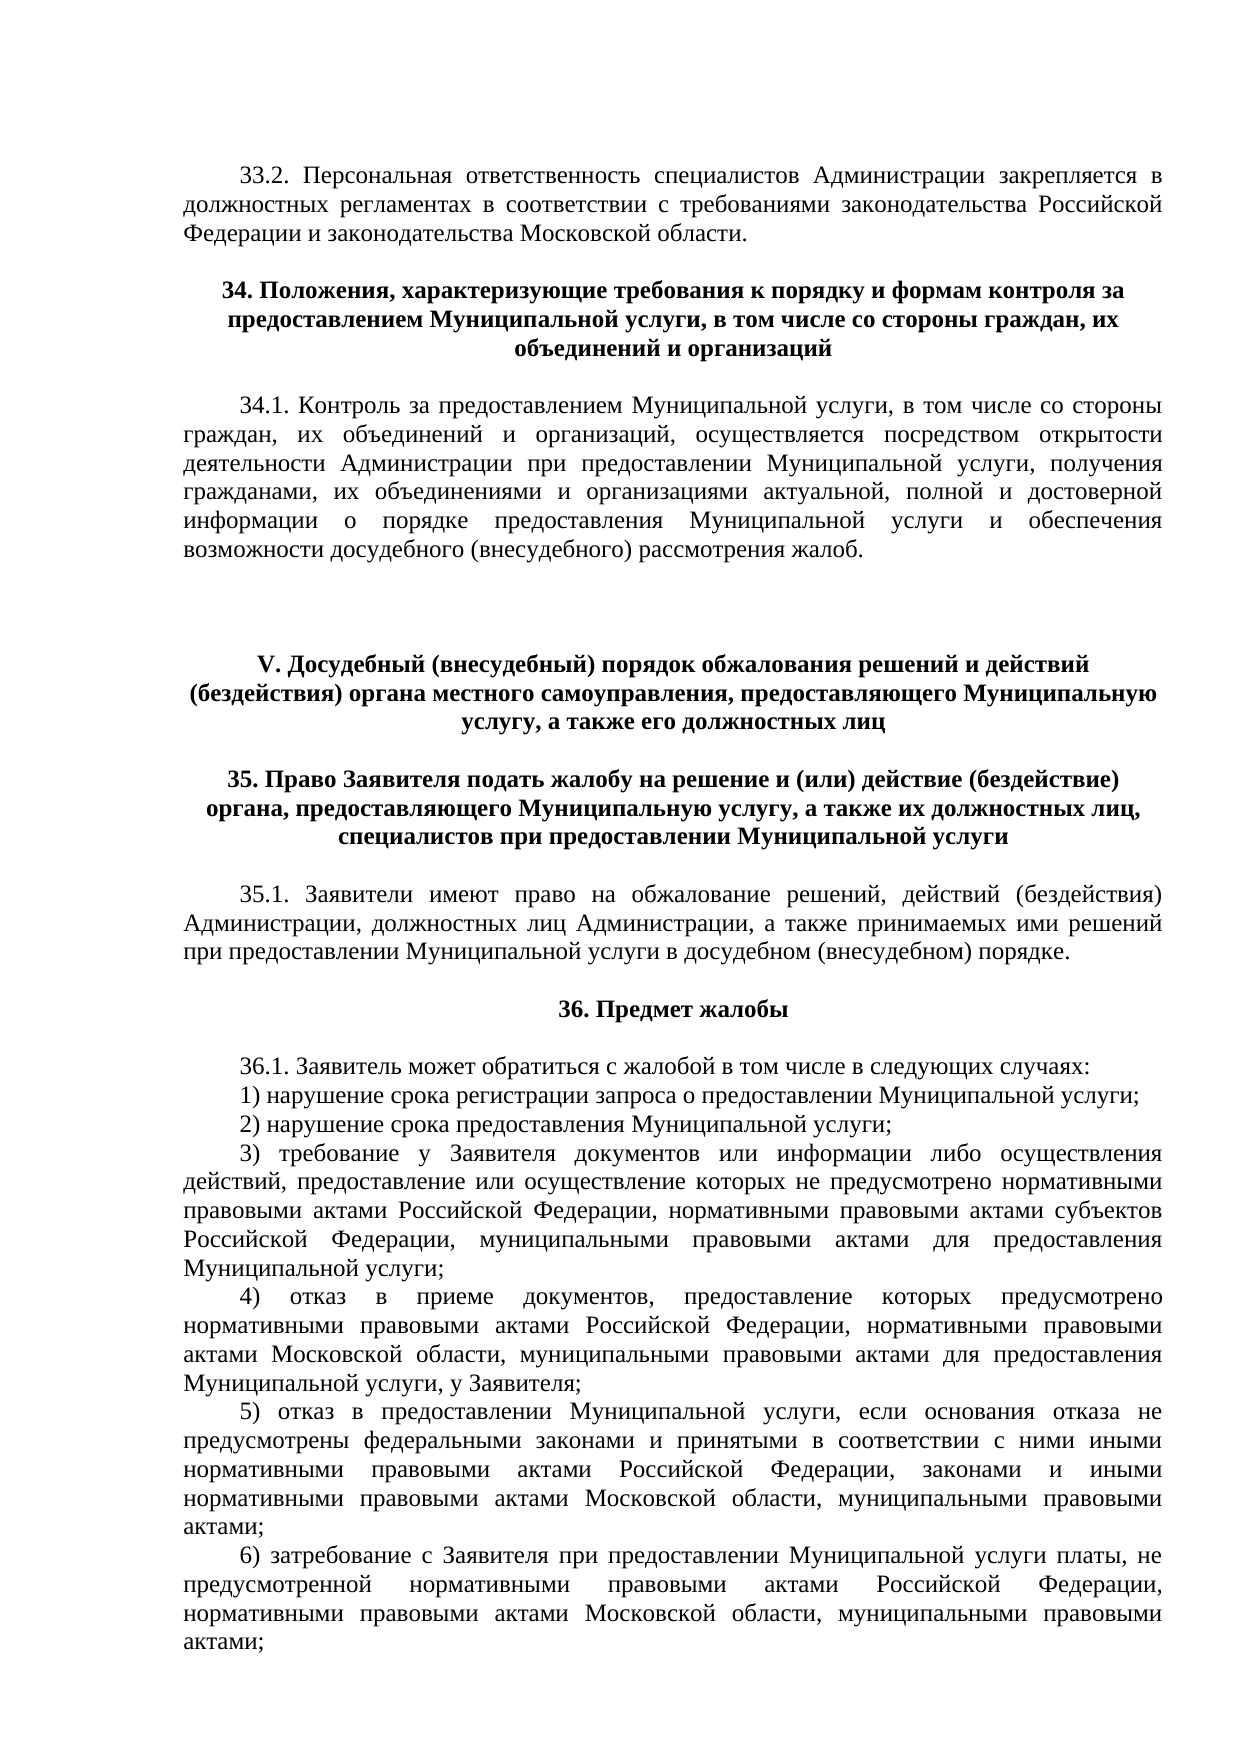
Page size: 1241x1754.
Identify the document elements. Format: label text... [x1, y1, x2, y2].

text 36.1. Заявитель может обратиться с жалобой в том числе в следующих случаях: [183, 1051, 1163, 1080]
text 4) отказ в приеме документов, предоставление которых предусмотрено нормативными правовыми актами Российской Федерации, нормативными правовыми актами Московской области, муниципальными правовыми актами для предоставления Муниципальной услуги, у Заявителя; [183, 1281, 1163, 1396]
text 6) затребование с Заявителя при предоставлении Муниципальной услуги платы, не предусмотренной нормативными правовыми актами Российской Федерации, нормативными правовыми актами Московской области, муниципальными правовыми актами; [183, 1540, 1163, 1655]
text 3) требование у Заявителя документов или информации либо осуществления действий, предоставление или осуществление которых не предусмотрено нормативными правовыми актами Российской Федерации, нормативными правовыми актами субъектов Российской Федерации, муниципальными правовыми актами для предоставления Муниципальной услуги; [183, 1138, 1163, 1281]
title 36. Предмет жалобы [183, 994, 1163, 1023]
text 1) нарушение срока регистрации запроса о предоставлении Муниципальной услуги; [183, 1080, 1163, 1109]
text 2) нарушение срока предоставления Муниципальной услуги; [183, 1109, 1163, 1138]
title 34. Положения, характеризующие требования к порядку и формам контроля за предоставлением Муниципальной услуги, в том числе со стороны граждан, их объединений и организаций [183, 275, 1163, 361]
text 5) отказ в предоставлении Муниципальной услуги, если основания отказа не предусмотрены федеральными законами и принятыми в соответствии с ними иными нормативными правовыми актами Российской Федерации, законами и иными нормативными правовыми актами Московской области, муниципальными правовыми актами; [183, 1396, 1163, 1540]
text 34.1. Контроль за предоставлением Муниципальной услуги, в том числе со стороны граждан, их объединений и организаций, осуществляется посредством открытости деятельности Администрации при предоставлении Муниципальной услуги, получения гражданами, их объединениями и организациями актуальной, полной и достоверной информации о порядке предоставления Муниципальной услуги и обеспечения возможности досудебного (внесудебного) рассмотрения жалоб. [183, 390, 1163, 563]
title V. Досудебный (внесудебный) порядок обжалования решений и действий (бездействия) органа местного самоуправления, предоставляющего Муниципальную услугу, а также его должностных лиц [183, 649, 1163, 735]
title 35. Право Заявителя подать жалобу на решение и (или) действие (бездействие) органа, предоставляющего Муниципальную услугу, а также их должностных лиц, [183, 764, 1163, 821]
text 35.1. Заявители имеют право на обжалование решений, действий (бездействия) Администрации, должностных лиц Администрации, а также принимаемых ими решений при предоставлении Муниципальной услуги в досудебном (внесудебном) порядке. [183, 879, 1163, 965]
text 33.2. Персональная ответственность специалистов Администрации закрепляется в должностных регламентах в соответствии с требованиями законодательства Российской Федерации и законодательства Московской области. [183, 160, 1163, 246]
title специалистов при предоставлении Муниципальной услуги [183, 821, 1163, 850]
